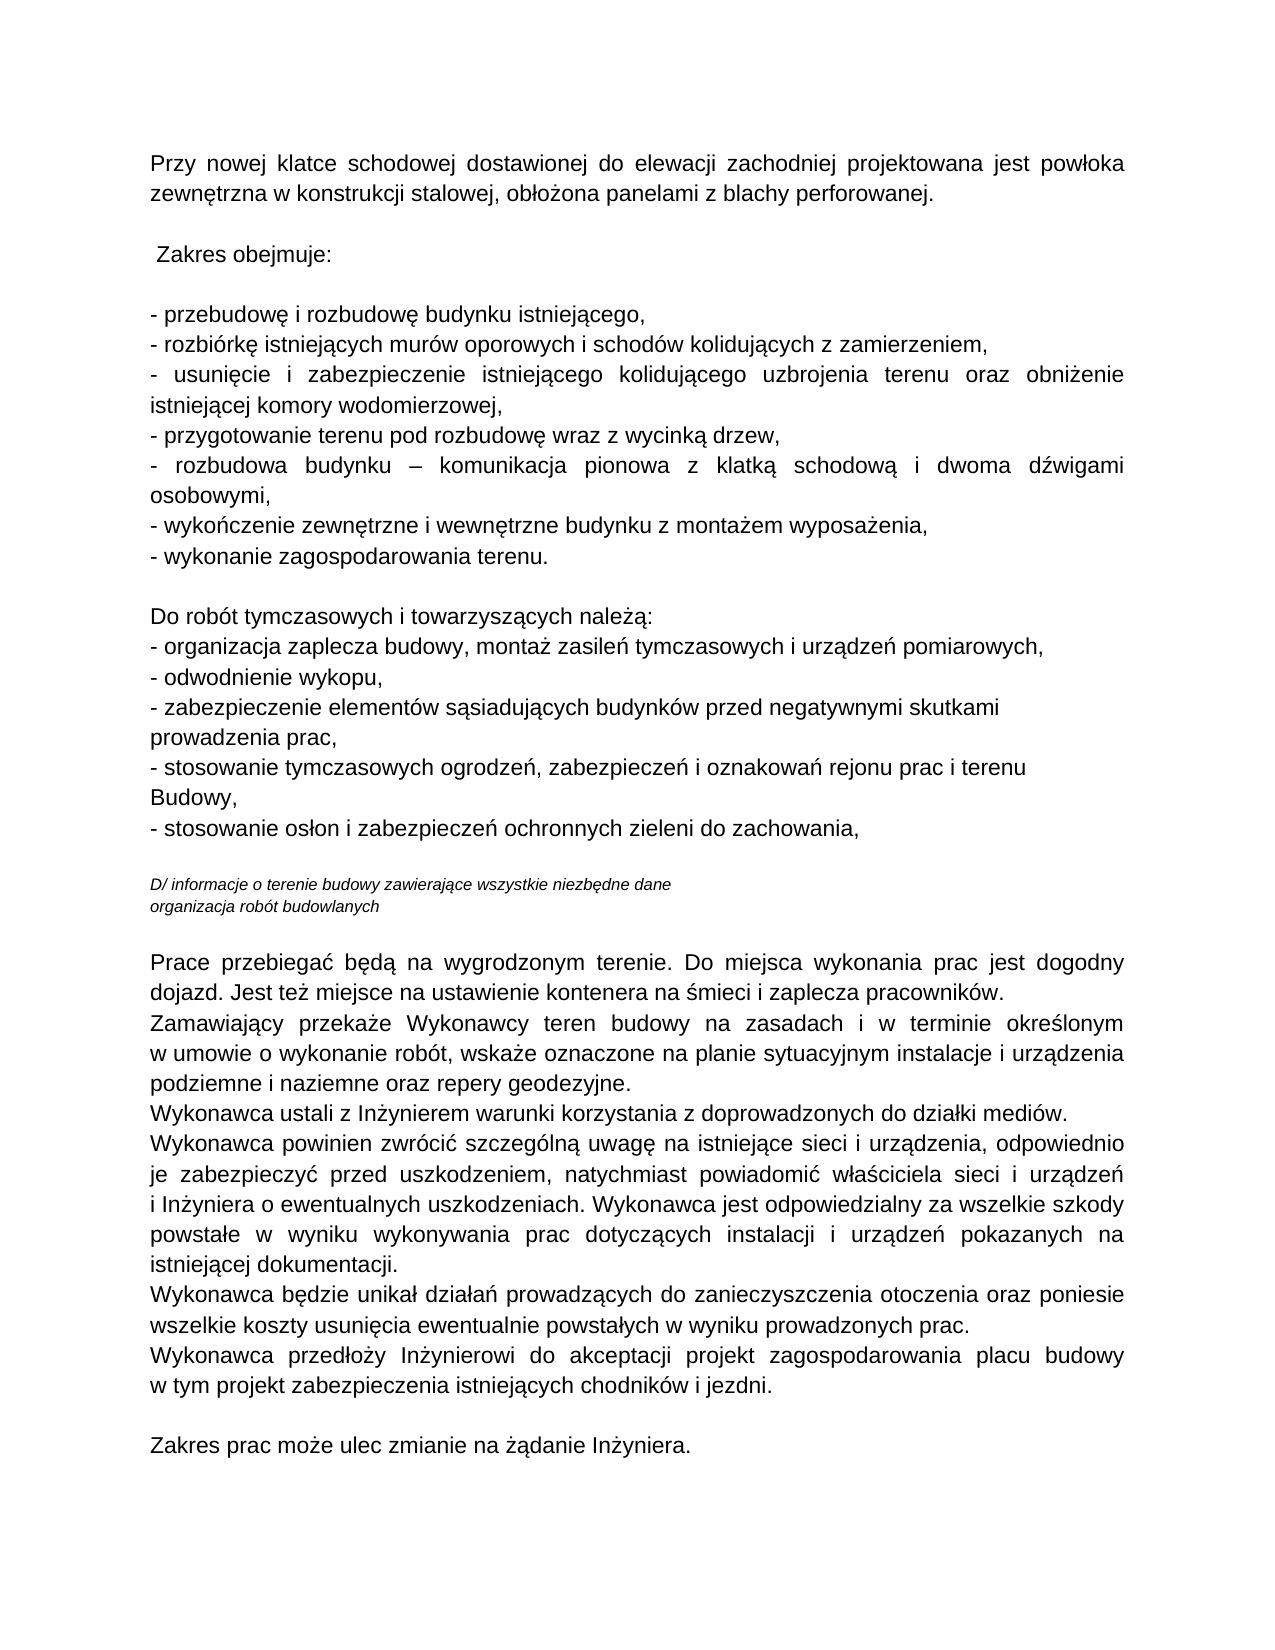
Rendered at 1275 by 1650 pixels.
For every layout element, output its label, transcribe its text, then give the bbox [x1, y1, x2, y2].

text - wykonanie zagospodarowania terenu. [150, 543, 1125, 569]
text - rozbudowa budynku – komunikacja pionowa z klatką schodową i dwoma dźwigami osobowymi, [150, 452, 1125, 509]
text Wykonawca ustali z Inżynierem warunki korzystania z doprowadzonych do działki mediów. [150, 1100, 1125, 1127]
text - wykończenie zewnętrzne i wewnętrzne budynku z montażem wyposażenia, [150, 512, 1125, 539]
text Budowy, [150, 784, 1125, 811]
text - rozbiórkę istniejących murów oporowych i schodów kolidujących z zamierzeniem, [150, 331, 1125, 358]
text Przy nowej klatce schodowej dostawionej do elewacji zachodniej projektowana jest powłoka zewnętrzna w konstrukcji stalowej, obłożona panelami z blachy perforowanej. [150, 150, 1125, 207]
text - usunięcie i zabezpieczenie istniejącego kolidującego uzbrojenia terenu oraz obniżenie istniejącej komory wodomierzowej, [150, 361, 1125, 418]
text - przebudowę i rozbudowę budynku istniejącego, [150, 301, 1125, 327]
text Do robót tymczasowych i towarzyszących należą: [150, 603, 1125, 629]
text Prace przebiegać będą na wygrodzonym terenie. Do miejsca wykonania prac jest dogodny dojazd. Jest też miejsce na ustawienie kontenera na śmieci i zaplecza pracowników. [150, 949, 1125, 1006]
text Zakres obejmuje: [150, 241, 1125, 267]
text Wykonawca powinien zwrócić szczególną uwagę na istniejące sieci i urządzenia, odpowiednio je zabezpieczyć przed uszkodzeniem, natychmiast powiadomić właściciela sieci i urządzeń i Inżyniera o ewentualnych uszkodzeniach. Wykonawca jest odpowiedzialny za wszelkie szkody powstałe w wyniku wykonywania prac dotyczących instalacji i urządzeń pokazanych na istniejącej dokumentacji. [150, 1130, 1125, 1278]
text - organizacja zaplecza budowy, montaż zasileń tymczasowych i urządzeń pomiarowych, [150, 633, 1125, 660]
text prowadzenia prac, [150, 724, 1125, 750]
text - zabezpieczenie elementów sąsiadujących budynków przed negatywnymi skutkami [150, 694, 1125, 720]
text - odwodnienie wykopu, [150, 663, 1125, 690]
text Zakres prac może ulec zmianie na żądanie Inżyniera. [150, 1432, 1125, 1459]
text - przygotowanie terenu pod rozbudowę wraz z wycinką drzew, [150, 422, 1125, 448]
text - stosowanie tymczasowych ogrodzeń, zabezpieczeń i oznakowań rejonu prac i terenu [150, 754, 1125, 781]
text Wykonawca przedłoży Inżynierowi do akceptacji projekt zagospodarowania placu budowy w tym projekt zabezpieczenia istniejących chodników i jezdni. [150, 1342, 1125, 1398]
text Zamawiający przekaże Wykonawcy teren budowy na zasadach i w terminie określonym w umowie o wykonanie robót, wskaże oznaczone na planie sytuacyjnym instalacje i urządzenia podziemne i naziemne oraz repery geodezyjne. [150, 1009, 1125, 1096]
text organizacja robót budowlanych [150, 897, 1125, 916]
text D/ informacje o terenie budowy zawierające wszystkie niezbędne dane [150, 875, 1125, 894]
text - stosowanie osłon i zabezpieczeń ochronnych zieleni do zachowania, [150, 814, 1125, 841]
text Wykonawca będzie unikał działań prowadzących do zanieczyszczenia otoczenia oraz poniesie wszelkie koszty usunięcia ewentualnie powstałych w wyniku prowadzonych prac. [150, 1281, 1125, 1338]
